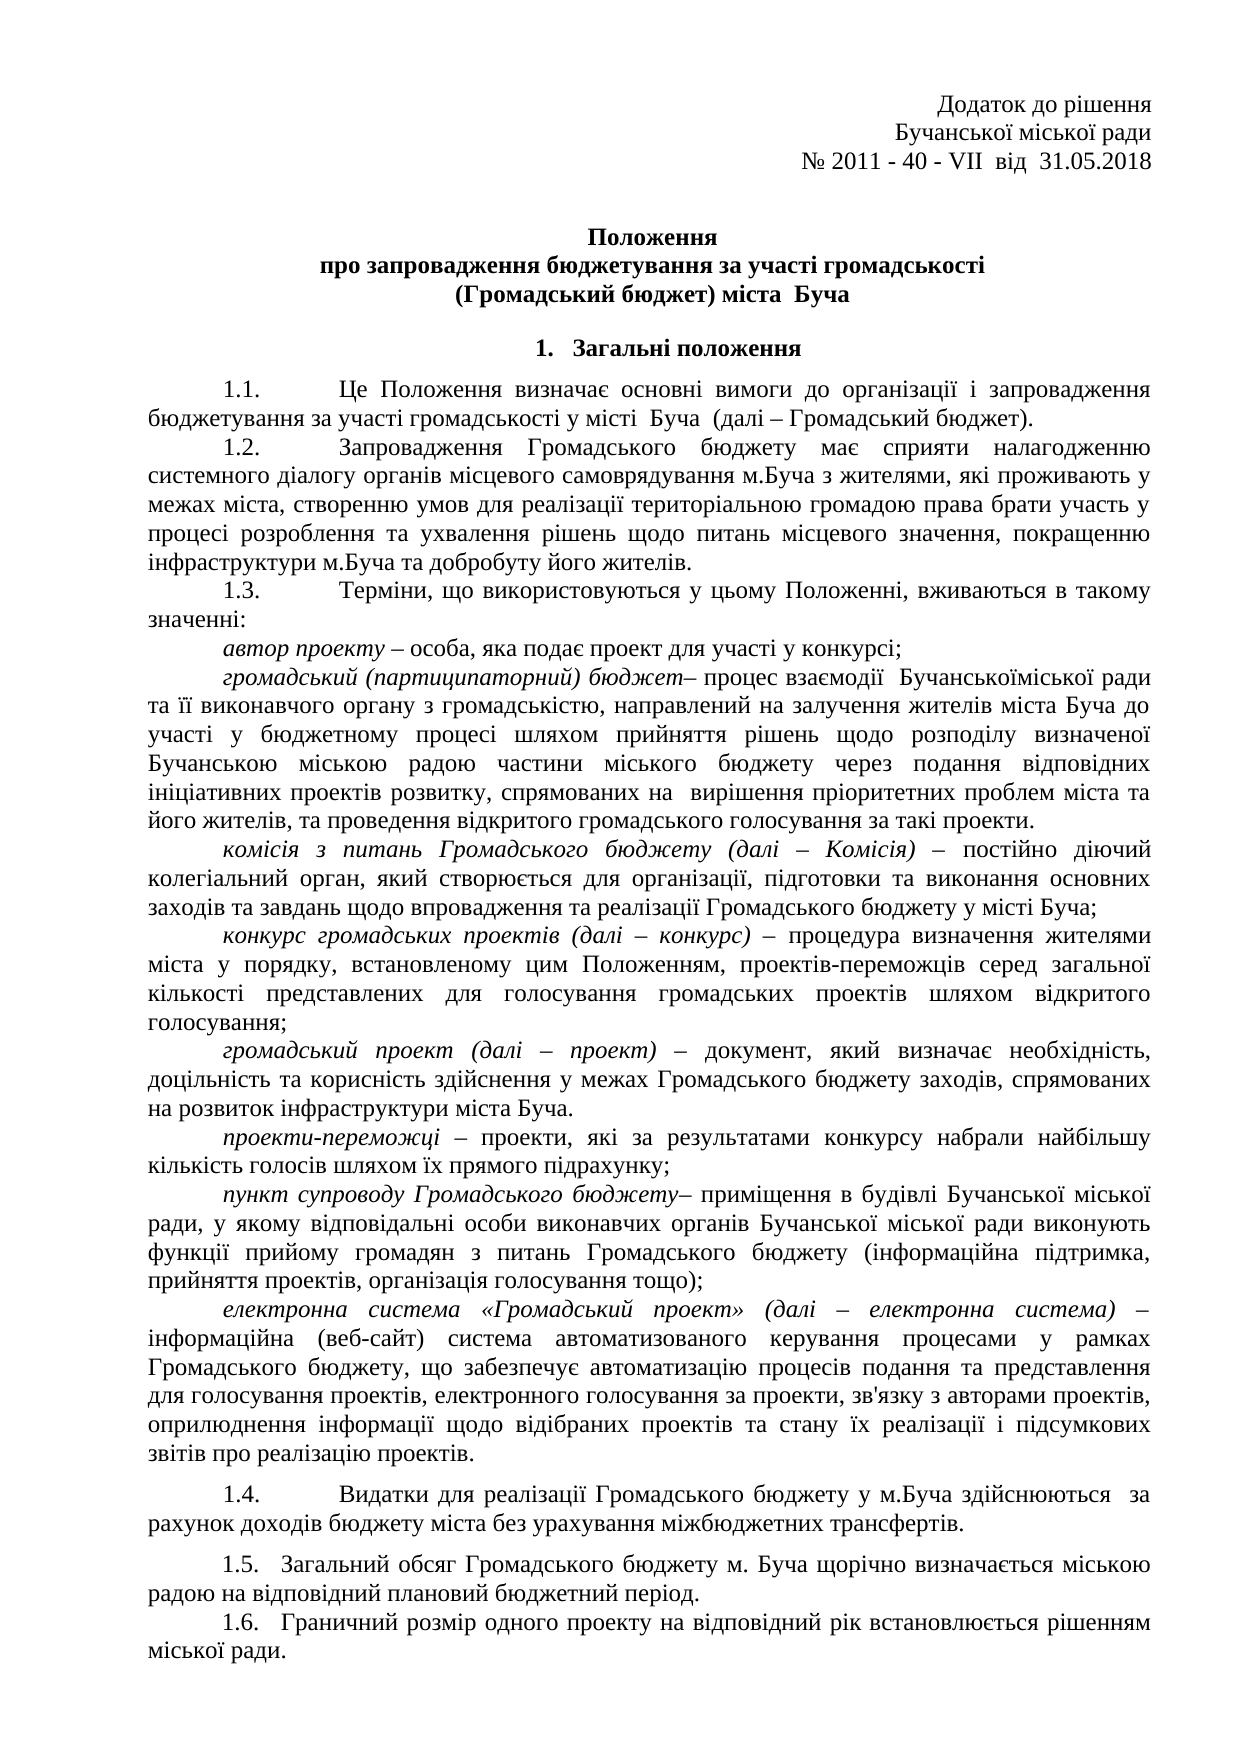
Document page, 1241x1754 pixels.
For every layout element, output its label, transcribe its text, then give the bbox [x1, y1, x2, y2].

text проекти-переможці – проекти, які за результатами конкурсу набрали найбільшу кількість голосів шляхом їх прямого підрахунку; [148, 1122, 1152, 1179]
text Додаток до рішення [148, 89, 1152, 117]
subtitle (Громадський бюджет) міста Буча [153, 279, 1152, 308]
list Терміни, що використовуються у цьому Положенні, вживаються в такому значенні: [148, 576, 1152, 633]
text комісія з питань Громадського бюджету (далі – Комісія) – постійно діючий колегіальний орган, який створюється для організації, підготовки та виконання основних заходів та завдань щодо впровадження та реалізації Громадського бюджету у місті Буча; [148, 834, 1152, 921]
text конкурс громадських проектів (далі – конкурс) – процедура визначення жителями міста у порядку, встановленому цим Положенням, проектів-переможців серед загальної кількості представлених для голосування громадських проектів шляхом відкритого голосування; [148, 921, 1152, 1036]
text електронна система «Громадський проект» (далі – електронна система) – інформаційна (веб-сайт) система автоматизованого керування процесами у рамках Громадського бюджету, що забезпечує автоматизацію процесів подання та представлення для голосування проектів, електронного голосування за проекти, зв'язку з авторами проектів, оприлюднення інформації щодо відібраних проектів та стану їх реалізації і підсумкових звітів про реалізацію проектів. [148, 1294, 1152, 1467]
text пункт супроводу Громадського бюджету– приміщення в будівлі Бучанської міської ради, у якому відповідальні особи виконавчих органів Бучанської міської ради виконують функції прийому громадян з питань Громадського бюджету (інформаційна підтримка, прийняття проектів, організація голосування тощо); [148, 1179, 1152, 1294]
list Видатки для реалізації Громадського бюджету у м.Буча здійснюються за рахунок доходів бюджету міста без урахування міжбюджетних трансфертів. [148, 1479, 1152, 1537]
subtitle Загальні положення [185, 333, 1152, 362]
list Це Положення визначає основні вимоги до організації і запровадження бюджетування за участі громадськості у місті Буча (далі – Громадський бюджет). [148, 374, 1152, 432]
list Запровадження Громадського бюджету має сприяти налагодженню системного діалогу органів місцевого самоврядування м.Буча з жителями, які проживають у межах міста, створенню умов для реалізації територіальною громадою права брати участь у процесі розроблення та ухвалення рішень щодо питань місцевого значення, покращенню інфраструктури м.Буча та добробуту його жителів. [148, 432, 1152, 576]
subtitle Положення [153, 222, 1152, 251]
text № 2011 - 40 - VII від 31.05.2018 [148, 146, 1152, 175]
text громадський (партиципаторний) бюджет– процес взаємодії Бучанськоїміської ради та її виконавчого органу з громадськістю, направлений на залучення жителів міста Буча до участі у бюджетному процесі шляхом прийняття рішень щодо розподілу визначеної Бучанською міською радою частини міського бюджету через подання відповідних ініціативних проектів розвитку, спрямованих на вирішення пріоритетних проблем міста та його жителів, та проведення відкритого громадського голосування за такі проекти. [148, 662, 1152, 834]
text автор проекту – особа, яка подає проект для участі у конкурсі; [148, 633, 1152, 662]
subtitle про запровадження бюджетування за участі громадськості [153, 251, 1152, 279]
list Граничний розмір одного проекту на відповідний рік встановлюється рішенням міської ради. [148, 1607, 1152, 1664]
text Бучанської міської ради [148, 117, 1152, 146]
text громадський проект (далі – проект) – документ, який визначає необхідність, доцільність та корисність здійснення у межах Громадського бюджету заходів, спрямованих на розвиток інфраструктури міста Буча. [148, 1036, 1152, 1122]
list Загальний обсяг Громадського бюджету м. Буча щорічно визначається міською радою на відповідний плановий бюджетний період. [148, 1549, 1152, 1607]
